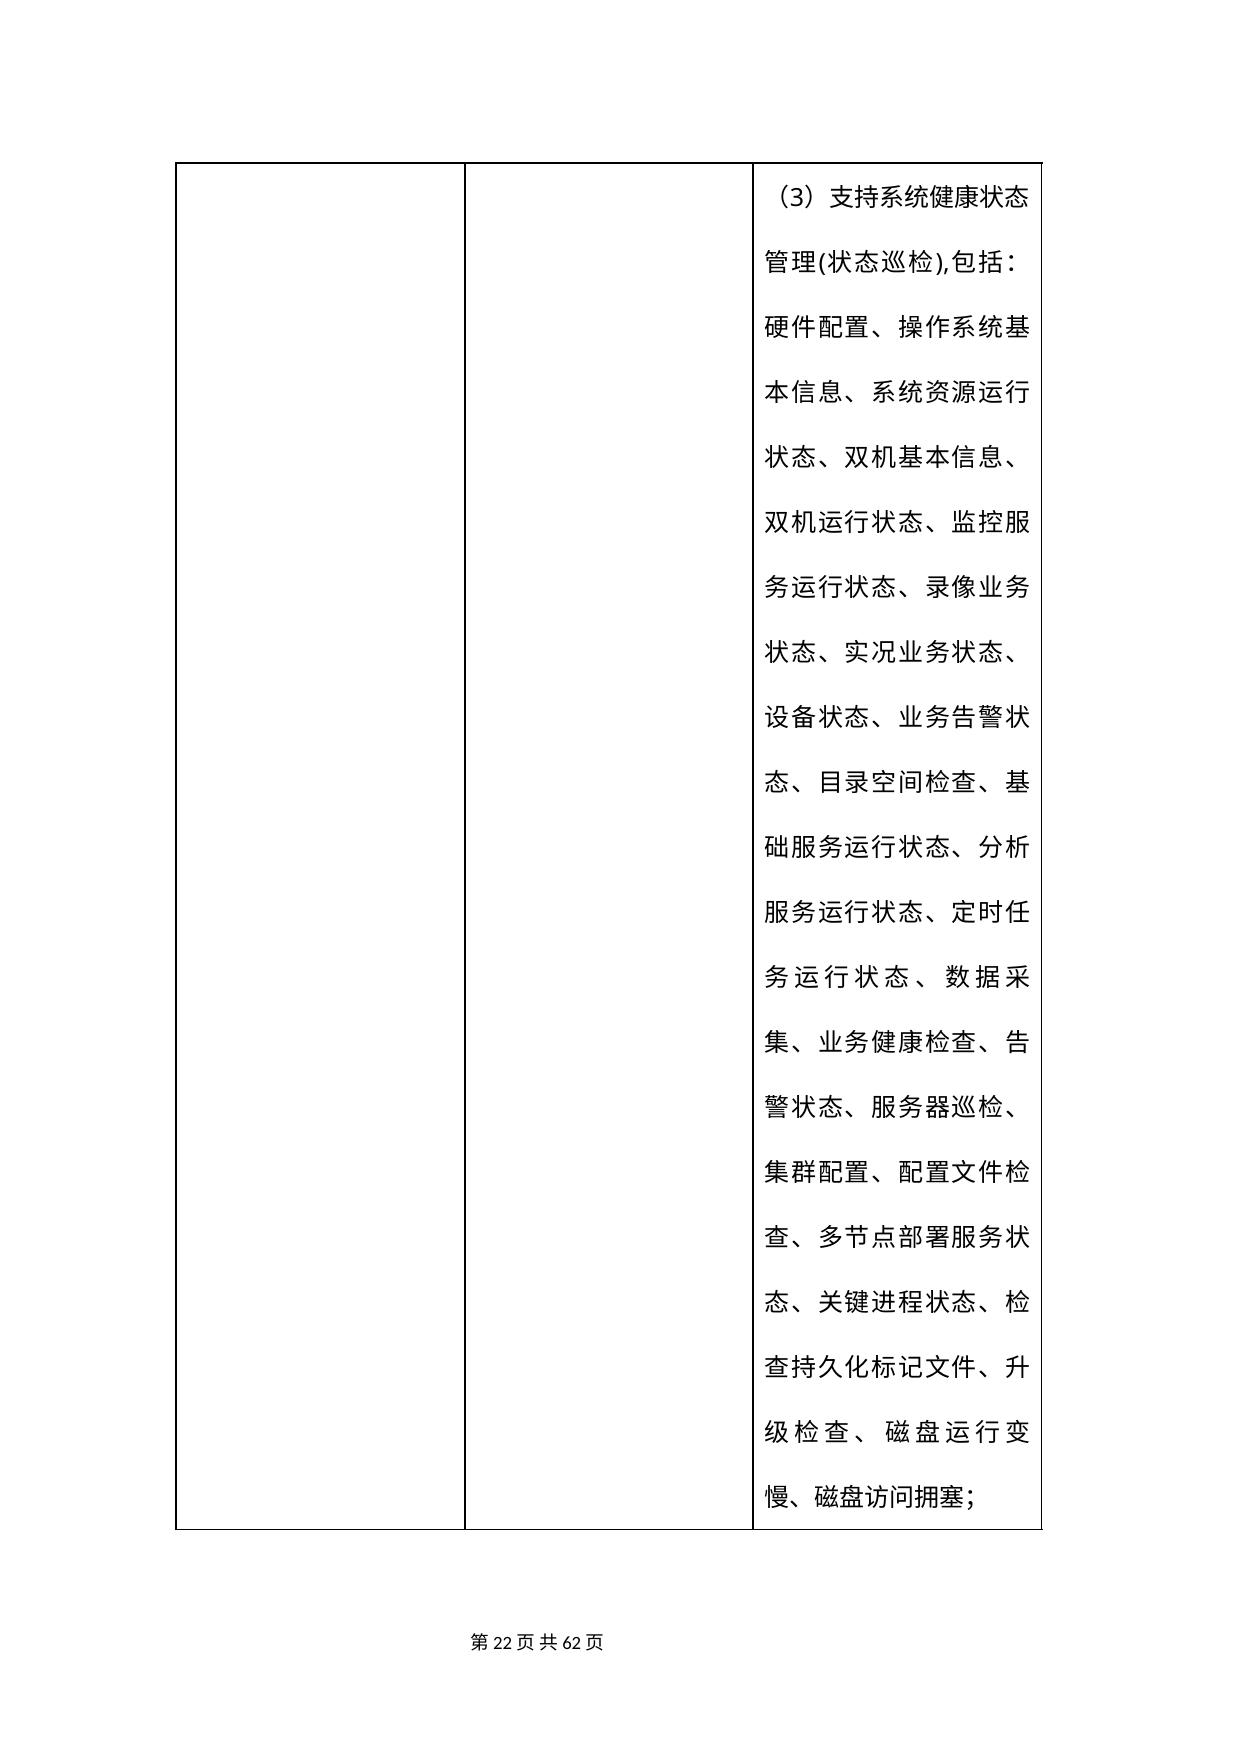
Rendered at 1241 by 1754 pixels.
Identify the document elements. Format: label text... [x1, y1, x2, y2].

table_cell [466, 164, 752, 1528]
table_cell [754, 164, 1041, 1528]
table_cell 4 [177, 164, 464, 1528]
